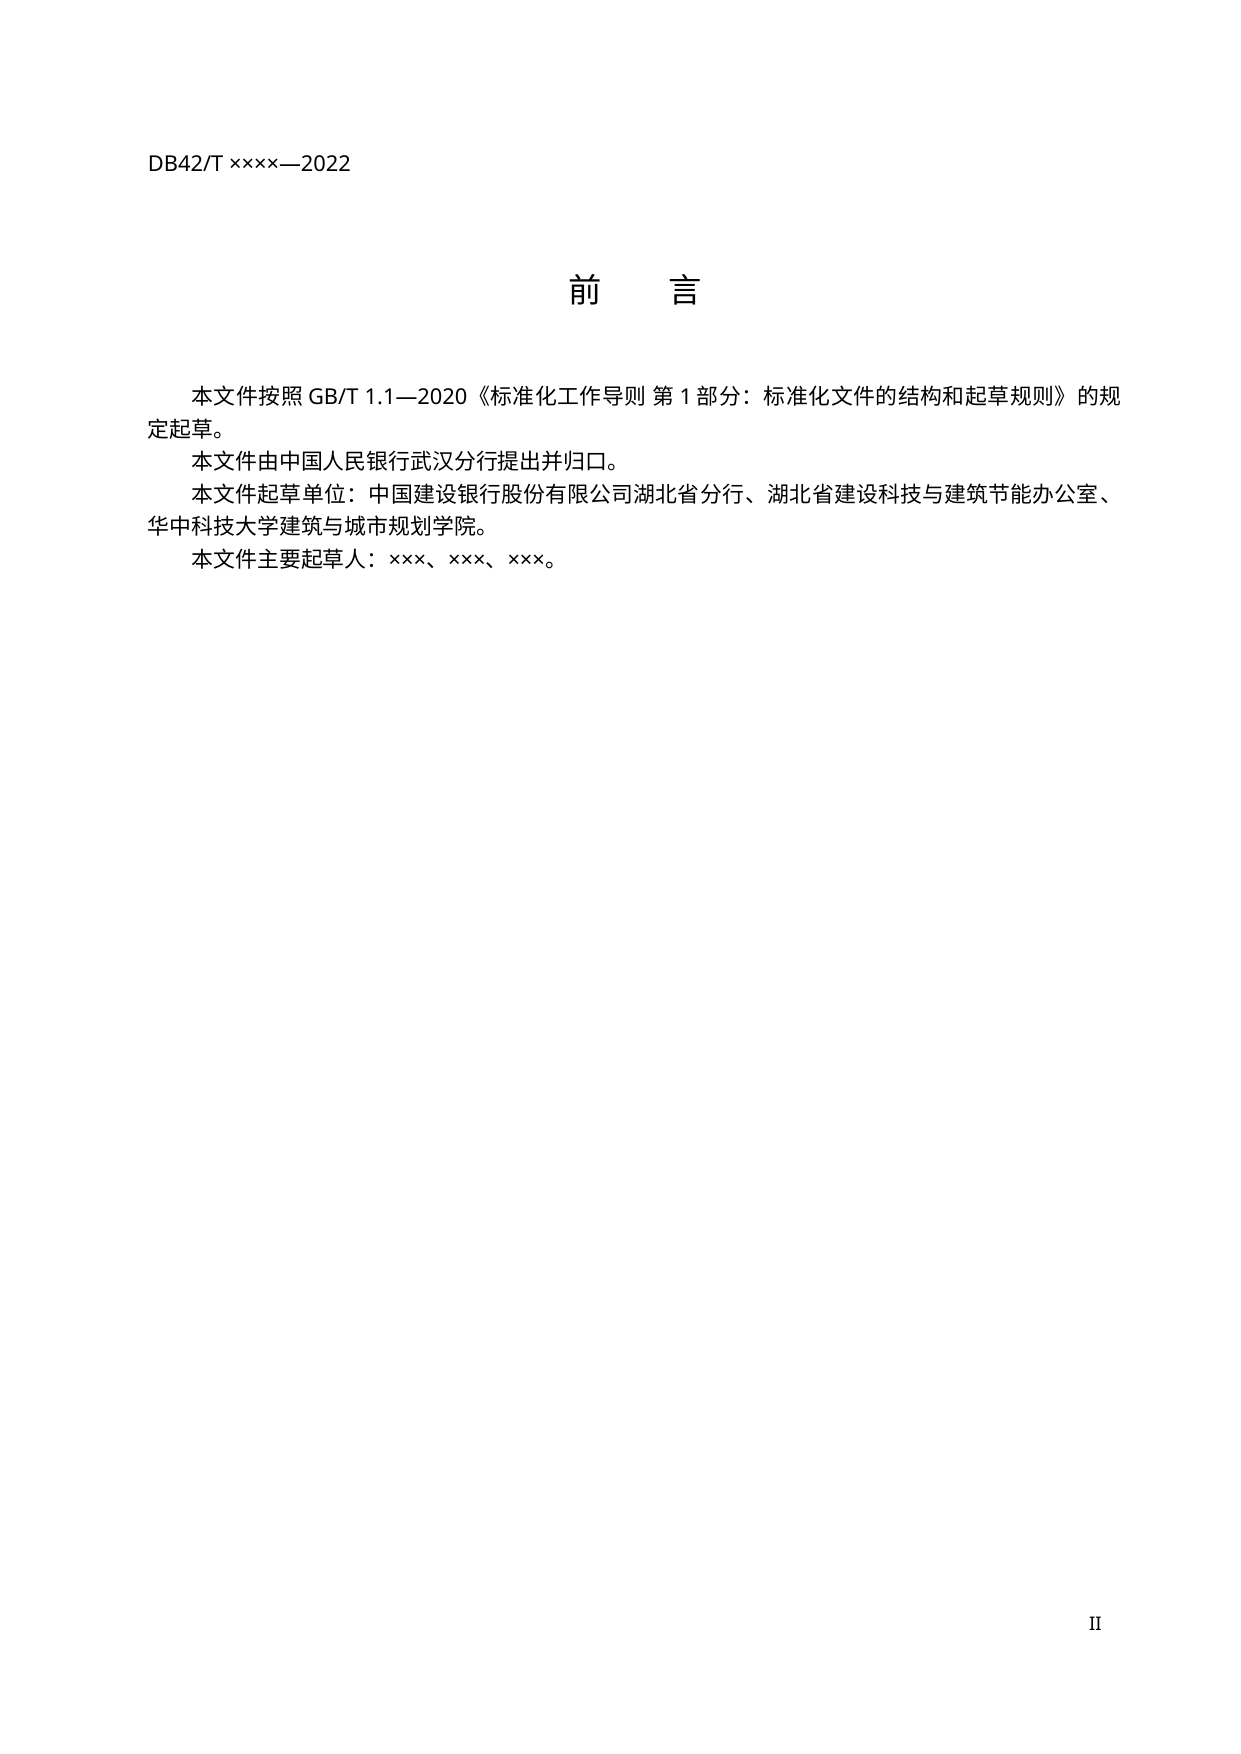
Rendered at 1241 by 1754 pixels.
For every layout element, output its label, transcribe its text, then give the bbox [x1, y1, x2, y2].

text 本文件按照GB/T 1.1—2020《标准化工作导则 第1部分：标准化文件的结构和起草规则》的规定起草。 [148, 379, 1122, 444]
text 本文件主要起草人：×××、×××、×××。 [148, 541, 1122, 574]
text 本文件起草单位：中国建设银行股份有限公司湖北省分行、湖北省建设科技与建筑节能办公室、华中科技大学建筑与城市规划学院。 [148, 476, 1122, 541]
text 前 言 [148, 256, 1122, 321]
text 本文件由中国人民银行武汉分行提出并归口。 [148, 444, 1122, 476]
